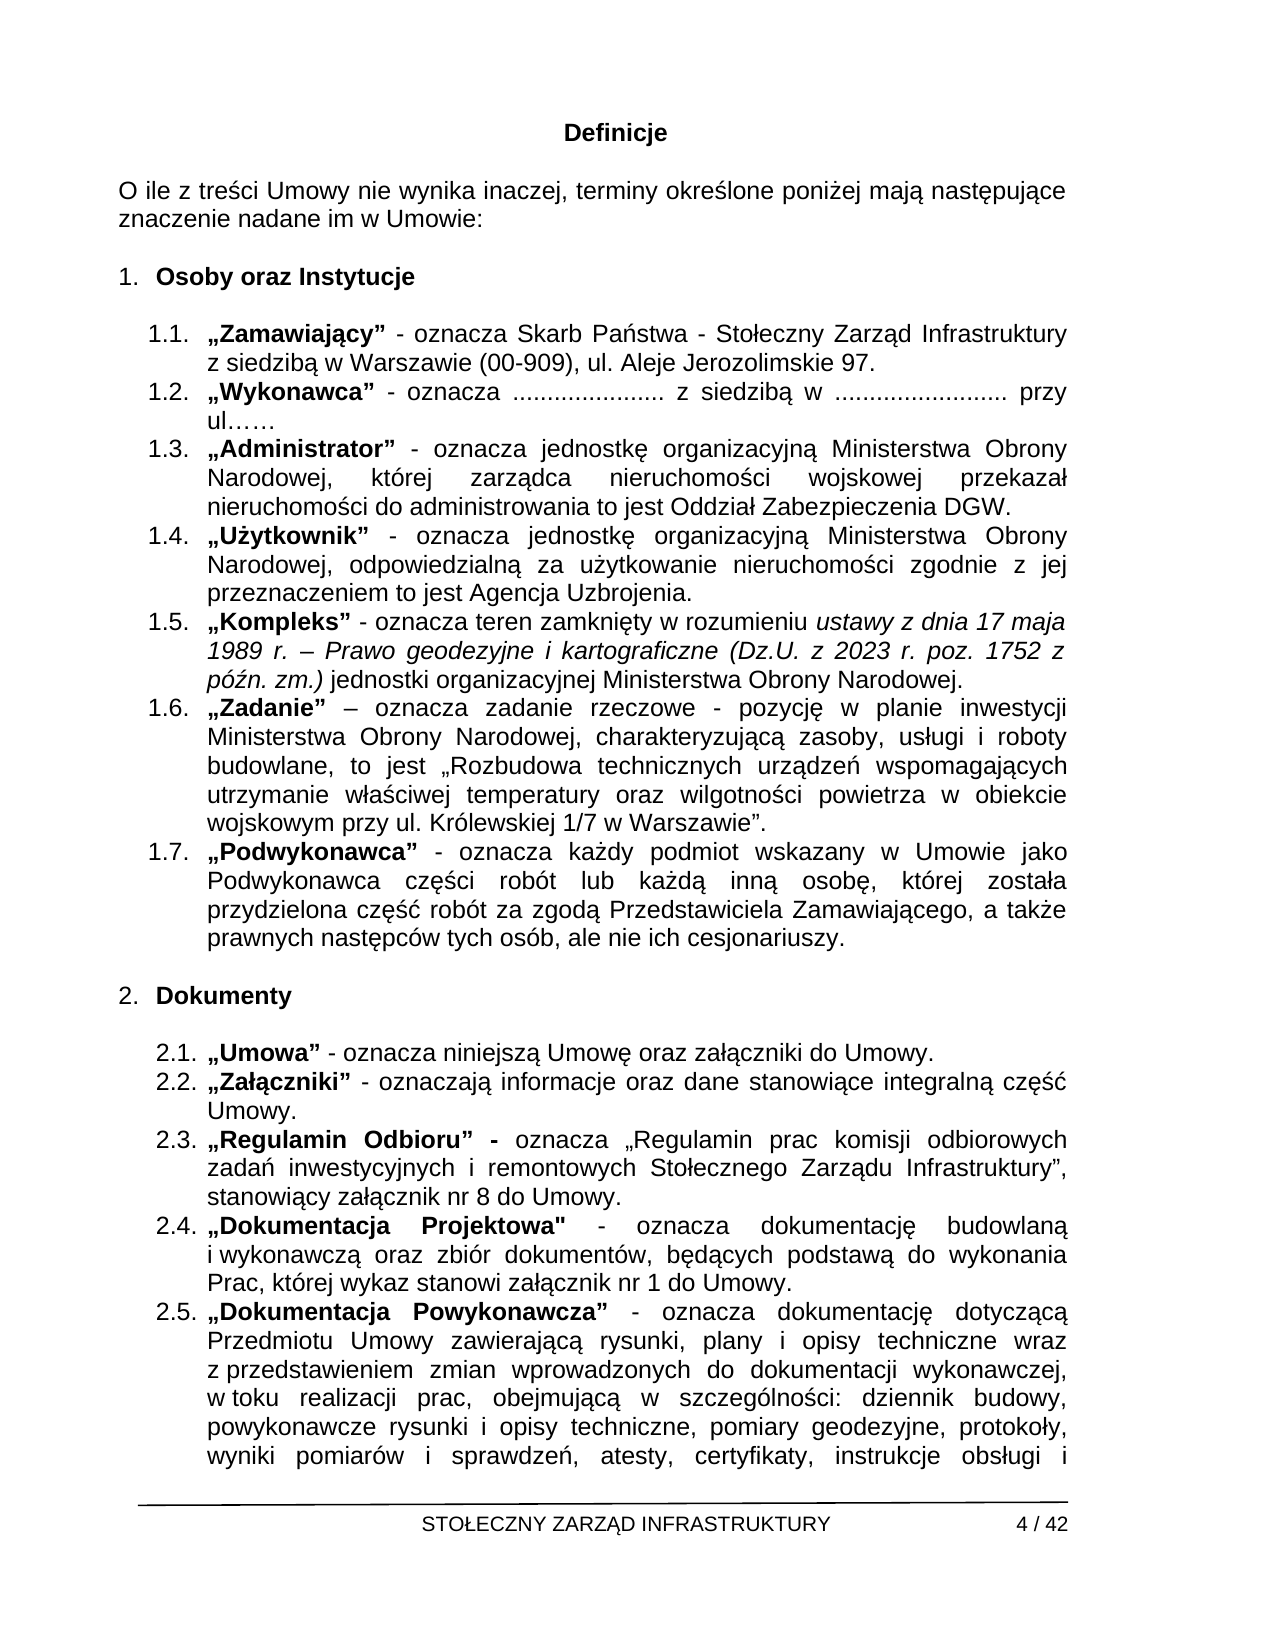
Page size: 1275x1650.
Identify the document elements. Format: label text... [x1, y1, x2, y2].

list „Kompleks” - oznacza teren zamknięty w rozumieniu ustawy z dnia 17 maja 1989 r. – Prawo geodezyjne i kartograficzne (Dz.U. z 2023 r. poz. 1752 z późn. zm.) jednostki organizacyjnej Ministerstwa Obrony Narodowej. [148, 607, 1068, 693]
list Osoby oraz Instytucje [118, 262, 1068, 291]
list „Umowa” - oznacza niniejszą Umowę oraz załączniki do Umowy. [156, 1038, 1068, 1067]
list Dokumenty [118, 981, 1068, 1009]
list „Zadanie” – oznacza zadanie rzeczowe - pozycję w planie inwestycji Ministerstwa Obrony Narodowej, charakteryzującą zasoby, usługi i roboty budowlane, to jest „Rozbudowa technicznych urządzeń wspomagających utrzymanie właściwej temperatury oraz wilgotności powietrza w obiekcie wojskowym przy ul. Królewskiej 1/7 w Warszawie”. [148, 693, 1068, 837]
list „Wykonawca” - oznacza ...................... z siedzibą w ......................... przy ul…… [148, 377, 1068, 434]
list „Administrator” - oznacza jednostkę organizacyjną Ministerstwa Obrony Narodowej, której zarządca nieruchomości wojskowej przekazał nieruchomości do administrowania to jest Oddział Zabezpieczenia DGW. [148, 434, 1068, 521]
list „Zamawiający” - oznacza Skarb Państwa - Stołeczny Zarząd Infrastruktury z siedzibą w Warszawie (00-909), ul. Aleje Jerozolimskie 97. [148, 319, 1068, 377]
list „Załączniki” - oznaczają informacje oraz dane stanowiące integralną część Umowy. [156, 1067, 1068, 1124]
text O ile z treści Umowy nie wynika inaczej, terminy określone poniżej mają następujące znaczenie nadane im w Umowie: [118, 176, 1068, 233]
list „Podwykonawca” - oznacza każdy podmiot wskazany w Umowie jako Podwykonawca części robót lub każdą inną osobę, której została przydzielona część robót za zgodą Przedstawiciela Zamawiającego, a także prawnych następców tych osób, ale nie ich cesjonariuszy. [148, 837, 1068, 952]
list „Dokumentacja Projektowa" - oznacza dokumentację budowlaną i wykonawczą oraz zbiór dokumentów, będących podstawą do wykonania Prac, której wykaz stanowi załącznik nr 1 do Umowy. [156, 1211, 1068, 1297]
list „Regulamin Odbioru” - oznacza „Regulamin prac komisji odbiorowych zadań inwestycyjnych i remontowych Stołecznego Zarządu Infrastruktury”, stanowiący załącznik nr 8 do Umowy. [156, 1124, 1068, 1211]
subtitle Definicje [163, 118, 1068, 147]
list „Użytkownik” - oznacza jednostkę organizacyjną Ministerstwa Obrony Narodowej, odpowiedzialną za użytkowanie nieruchomości zgodnie z jej przeznaczeniem to jest Agencja Uzbrojenia. [148, 521, 1068, 607]
